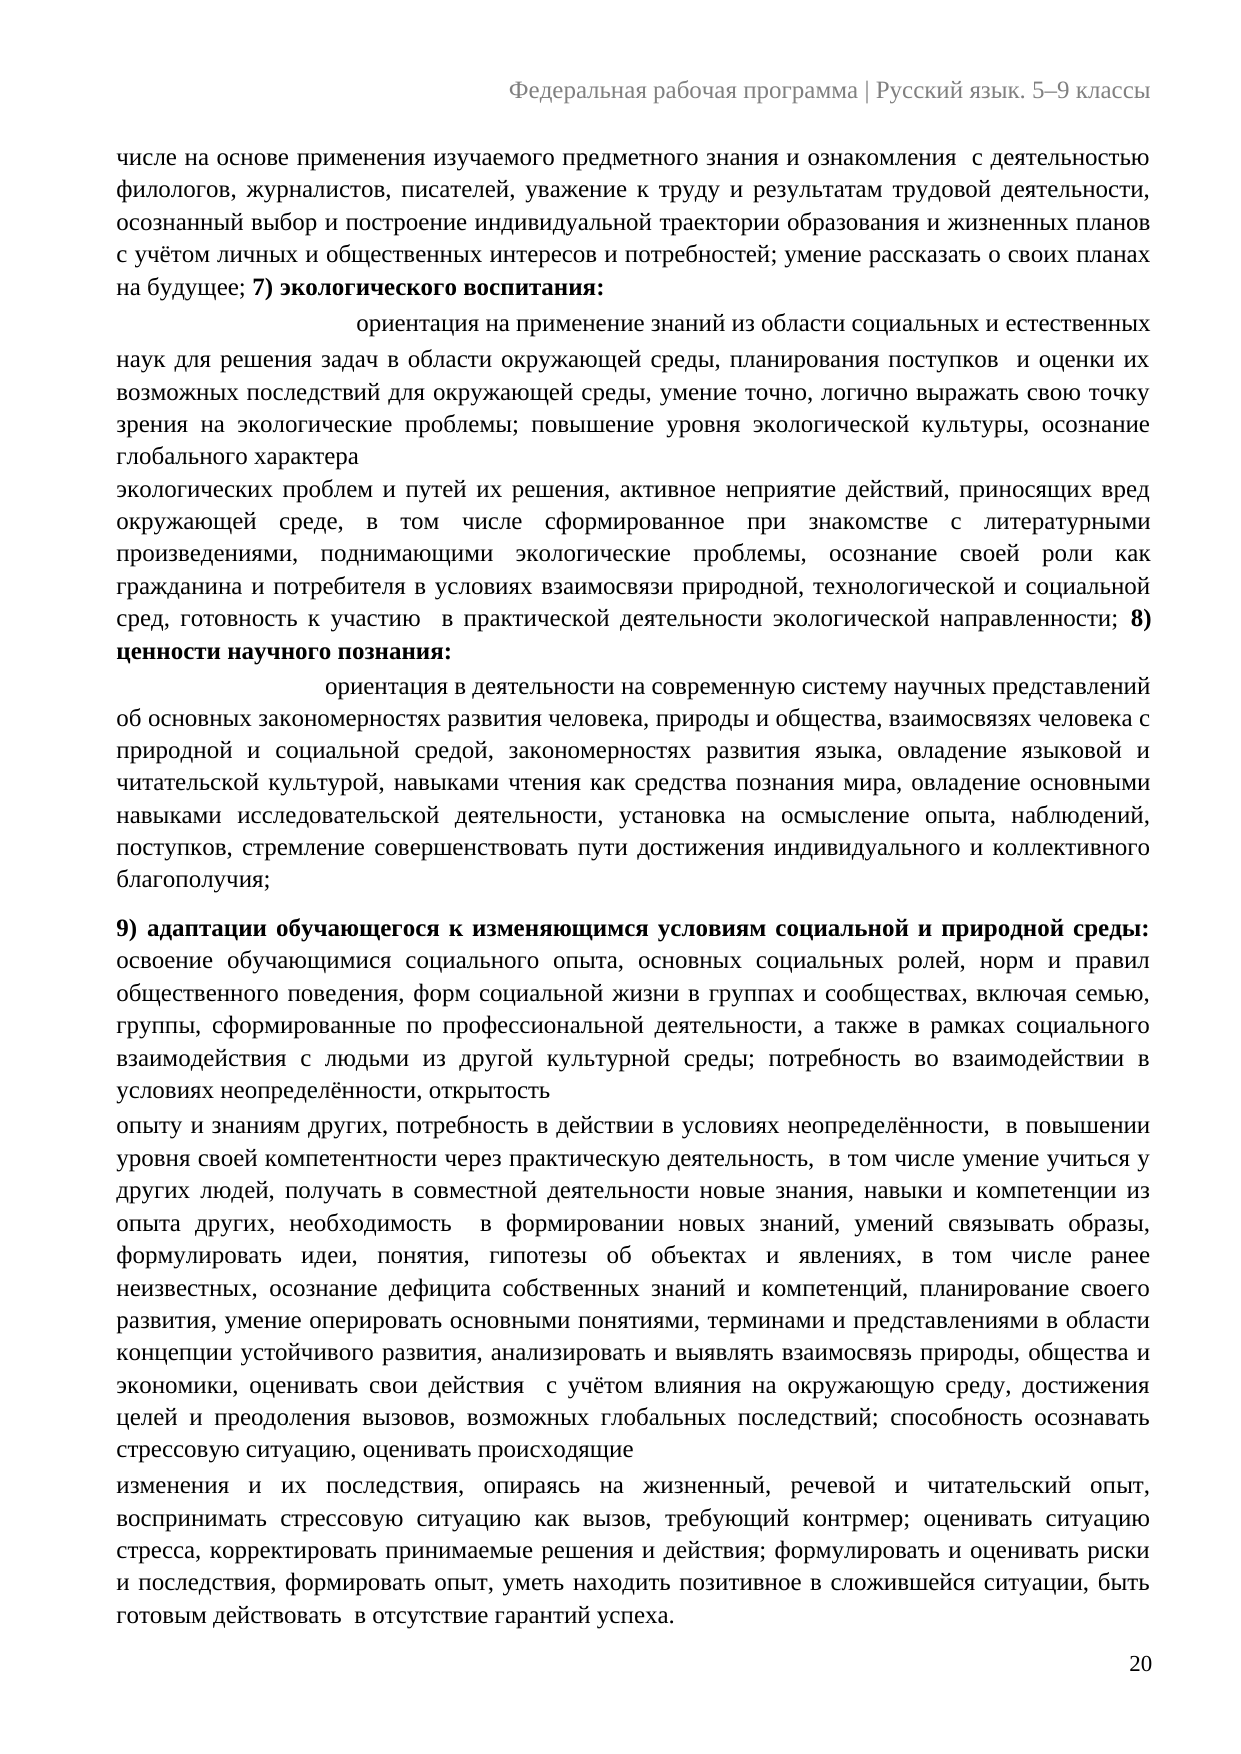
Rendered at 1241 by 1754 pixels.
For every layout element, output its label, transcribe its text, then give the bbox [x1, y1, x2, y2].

text наук для решения задач в области окружающей среды, планирования поступков и оценки их возможных последствий для окружающей среды, умение точно, логично выражать свою точку зрения на экологические проблемы; повышение уровня экологической культуры, осознание глобального характера [116, 344, 1151, 470]
text 9) адаптации обучающегося к изменяющимся условиям социальной и природной среды: освоение обучающимися социального опыта, основных социальных ролей, норм и правил общественного поведения, форм социальной жизни в группах и сообществах, включая семью, группы, сформированные по профессиональной деятельности, а также в рамках социального взаимодействия с людьми из другой культурной среды; потребность во взаимодействии в условиях неопределённости, открытость [116, 913, 1151, 1104]
text экологических проблем и путей их решения, активное неприятие действий, приносящих вред окружающей среде, в том числе сформированное при знакомстве с литературными произведениями, поднимающими экологические проблемы, осознание своей роли как гражданина и потребителя в условиях взаимосвязи природной, технологической и социальной сред, готовность к участию в практической деятельности экологической направленности; 8) ценности научного познания: [116, 474, 1151, 664]
text об основных закономерностях развития человека, природы и общества, взаимосвязях человека с природной и социальной средой, закономерностях развития языка, овладение языковой и читательской культурой, навыками чтения как средства познания мира, овладение основными навыками исследовательской деятельности, установка на осмысление опыта, наблюдений, поступков, стремление совершенствовать пути достижения индивидуального и коллективного благополучия; [116, 703, 1151, 893]
text ориентация на применение знаний из области социальных и естественных [118, 308, 1151, 336]
text изменения и их последствия, опираясь на жизненный, речевой и читательский опыт, воспринимать стрессовую ситуацию как вызов, требующий контрмер; оценивать ситуацию стресса, корректировать принимаемые решения и действия; формулировать и оценивать риски и последствия, формировать опыт, уметь находить позитивное в сложившейся ситуации, быть готовым действовать в отсутствие гарантий успеха. [116, 1470, 1151, 1628]
text опыту и знаниям других, потребность в действии в условиях неопределённости, в повышении уровня своей компетентности через практическую деятельность, в том числе умение учиться у других людей, получать в совместной деятельности новые знания, навыки и компетенции из опыта других, необходимость в формировании новых знаний, умений связывать образы, формулировать идеи, понятия, гипотезы об объектах и явлениях, в том числе ранее неизвестных, осознание дефицита собственных знаний и компетенций, планирование своего развития, умение оперировать основными понятиями, терминами и представлениями в области концепции устойчивого развития, анализировать и выявлять взаимосвязь природы, общества и экономики, оценивать свои действия с учётом влияния на окружающую среду, достижения целей и преодоления вызовов, возможных глобальных последствий; способность осознавать стрессовую ситуацию, оценивать происходящие [116, 1111, 1151, 1463]
text ориентация в деятельности на современную систему научных представлений [118, 671, 1151, 700]
text числе на основе применения изучаемого предметного знания и ознакомления с деятельностью филологов, журналистов, писателей, уважение к труду и результатам трудовой деятельности, осознанный выбор и построение индивидуальной траектории образования и жизненных планов с учётом личных и общественных интересов и потребностей; умение рассказать о своих планах на будущее; 7) экологического воспитания: [116, 142, 1151, 301]
